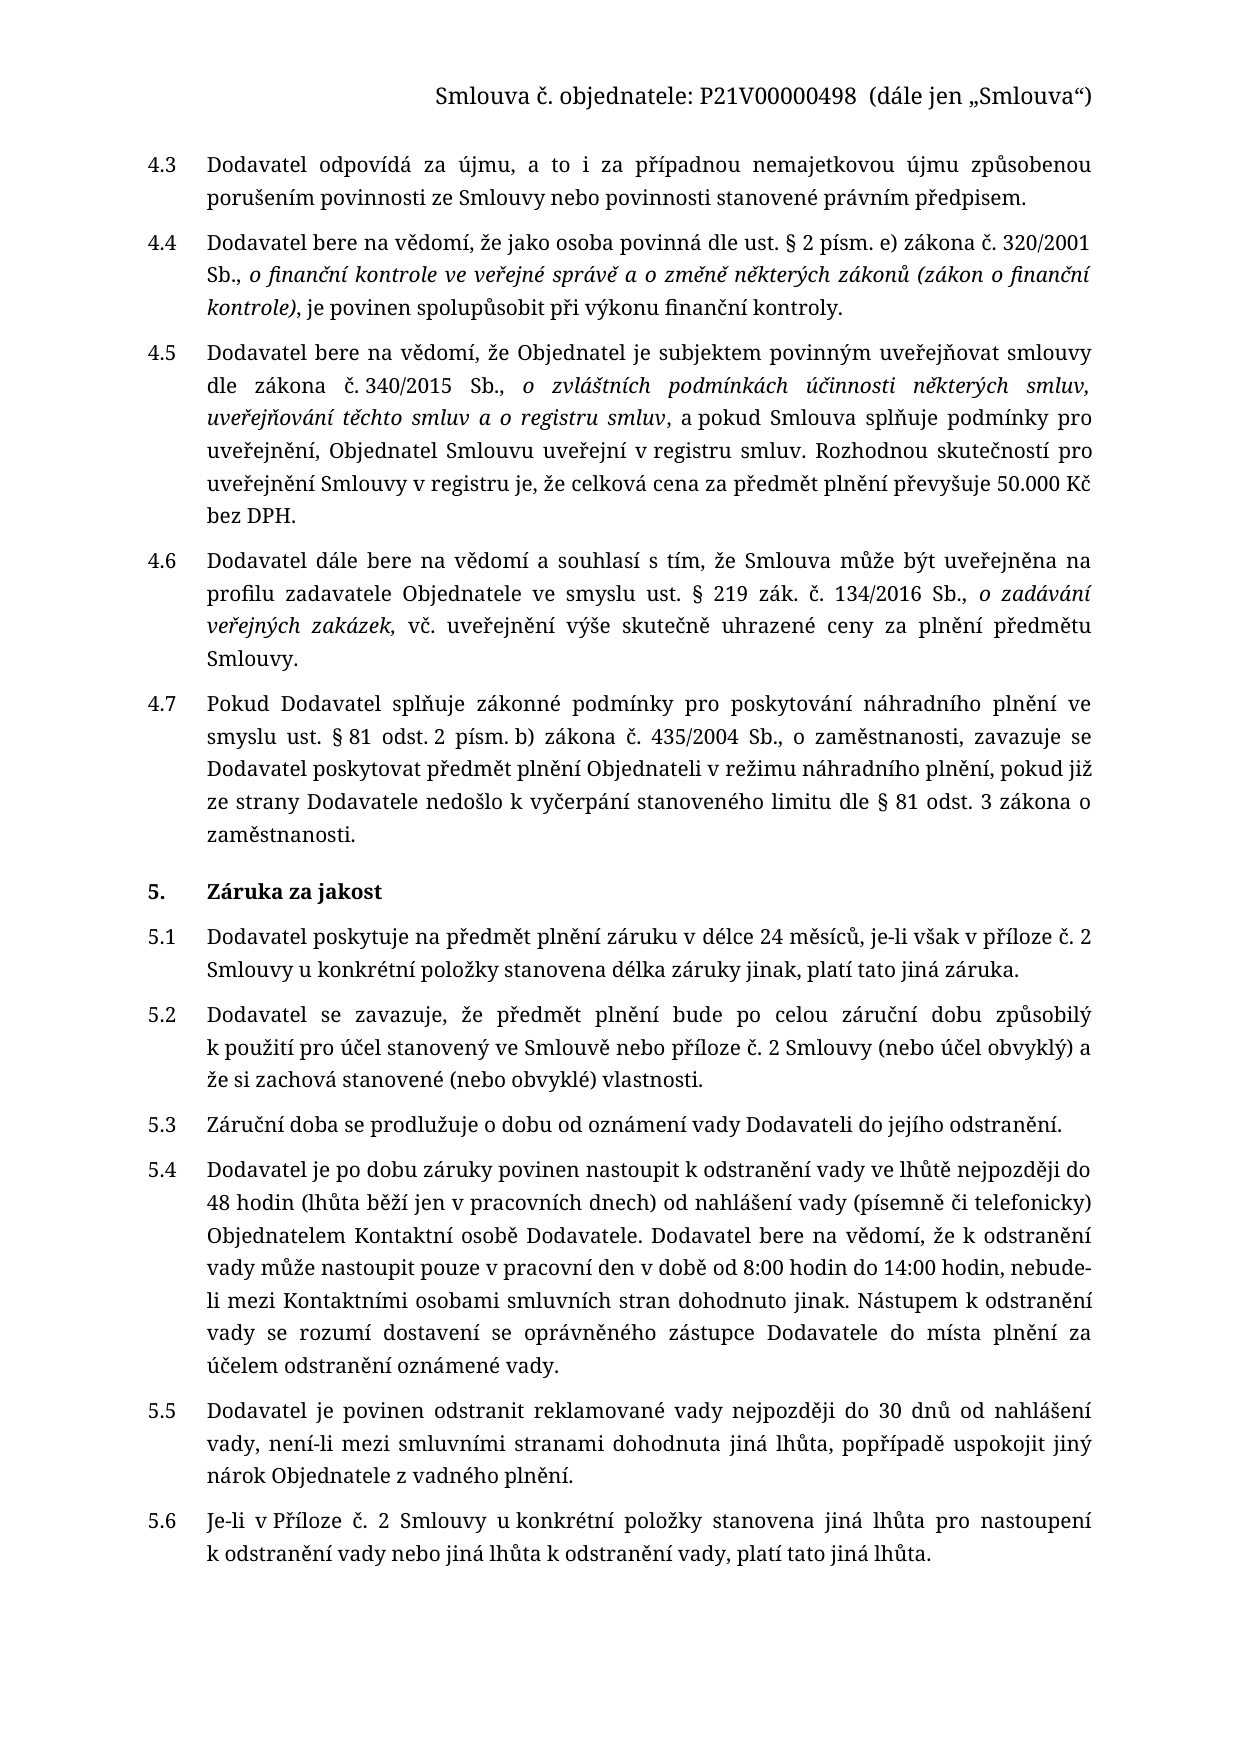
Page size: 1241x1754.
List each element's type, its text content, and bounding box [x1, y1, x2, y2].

list Dodavatel je povinen odstranit reklamované vady nejpozději do 30 dnů od nahlášení vady, není-li mezi smluvními stranami dohodnuta jiná lhůta, popřípadě uspokojit jiný nárok Objednatele z vadného plnění. [148, 1396, 1093, 1490]
list Dodavatel poskytuje na předmět plnění záruku v délce 24 měsíců, je-li však v příloze č. 2 Smlouvy u konkrétní položky stanovena délka záruky jinak, platí tato jiná záruka. [148, 922, 1093, 983]
list Pokud Dodavatel splňuje zákonné podmínky pro poskytování náhradního plnění ve smyslu ust. § 81 odst. 2 písm. b) zákona č. 435/2004 Sb., o zaměstnanosti, zavazuje se Dodavatel poskytovat předmět plnění Objednateli v režimu náhradního plnění, pokud již ze strany Dodavatele nedošlo k vyčerpání stanoveného limitu dle § 81 odst. 3 zákona o zaměstnanosti. [148, 689, 1093, 848]
list Dodavatel bere na vědomí, že Objednatel je subjektem povinným uveřejňovat smlouvy dle zákona č. 340/2015 Sb., o zvláštních podmínkách účinnosti některých smluv, uveřejňování těchto smluv a o registru smluv, a pokud Smlouva splňuje podmínky pro uveřejnění, Objednatel Smlouvu uveřejní v registru smluv. Rozhodnou skutečností pro uveřejnění Smlouvy v registru je, že celková cena za předmět plnění převyšuje 50.000 Kč bez DPH. [148, 338, 1093, 530]
list Dodavatel odpovídá za újmu, a to i za případnou nemajetkovou újmu způsobenou porušením povinnosti ze Smlouvy nebo povinnosti stanovené právním předpisem. [148, 150, 1093, 211]
list Dodavatel dále bere na vědomí a souhlasí s tím, že Smlouva může být uveřejněna na profilu zadavatele Objednatele ve smyslu ust. § 219 zák. č. 134/2016 Sb., o zadávání veřejných zakázek, vč. uveřejnění výše skutečně uhrazené ceny za plnění předmětu Smlouvy. [148, 546, 1093, 673]
list Dodavatel se zavazuje, že předmět plnění bude po celou záruční dobu způsobilý k použití pro účel stanovený ve Smlouvě nebo příloze č. 2 Smlouvy (nebo účel obvyklý) a že si zachová stanovené (nebo obvyklé) vlastnosti. [148, 1000, 1093, 1094]
list Je-li v Příloze č. 2 Smlouvy u konkrétní položky stanovena jiná lhůta pro nastoupení k odstranění vady nebo jiná lhůta k odstranění vady, platí tato jiná lhůta. [148, 1507, 1093, 1568]
list Dodavatel bere na vědomí, že jako osoba povinná dle ust. § 2 písm. e) zákona č. 320/2001 Sb., o finanční kontrole ve veřejné správě a o změně některých zákonů (zákon o finanční kontrole), je povinen spolupůsobit při výkonu finanční kontroly. [148, 228, 1093, 322]
list Záruka za jakost [148, 877, 1093, 906]
list Dodavatel je po dobu záruky povinen nastoupit k odstranění vady ve lhůtě nejpozději do 48 hodin (lhůta běží jen v pracovních dnech) od nahlášení vady (písemně či telefonicky) Objednatelem Kontaktní osobě Dodavatele. Dodavatel bere na vědomí, že k odstranění vady může nastoupit pouze v pracovní den v době od 8:00 hodin do 14:00 hodin, nebude-li mezi Kontaktními osobami smluvních stran dohodnuto jinak. Nástupem k odstranění vady se rozumí dostavení se oprávněného zástupce Dodavatele do místa plnění za účelem odstranění oznámené vady. [148, 1156, 1093, 1379]
list Záruční doba se prodlužuje o dobu od oznámení vady Dodavateli do jejího odstranění. [148, 1110, 1093, 1139]
